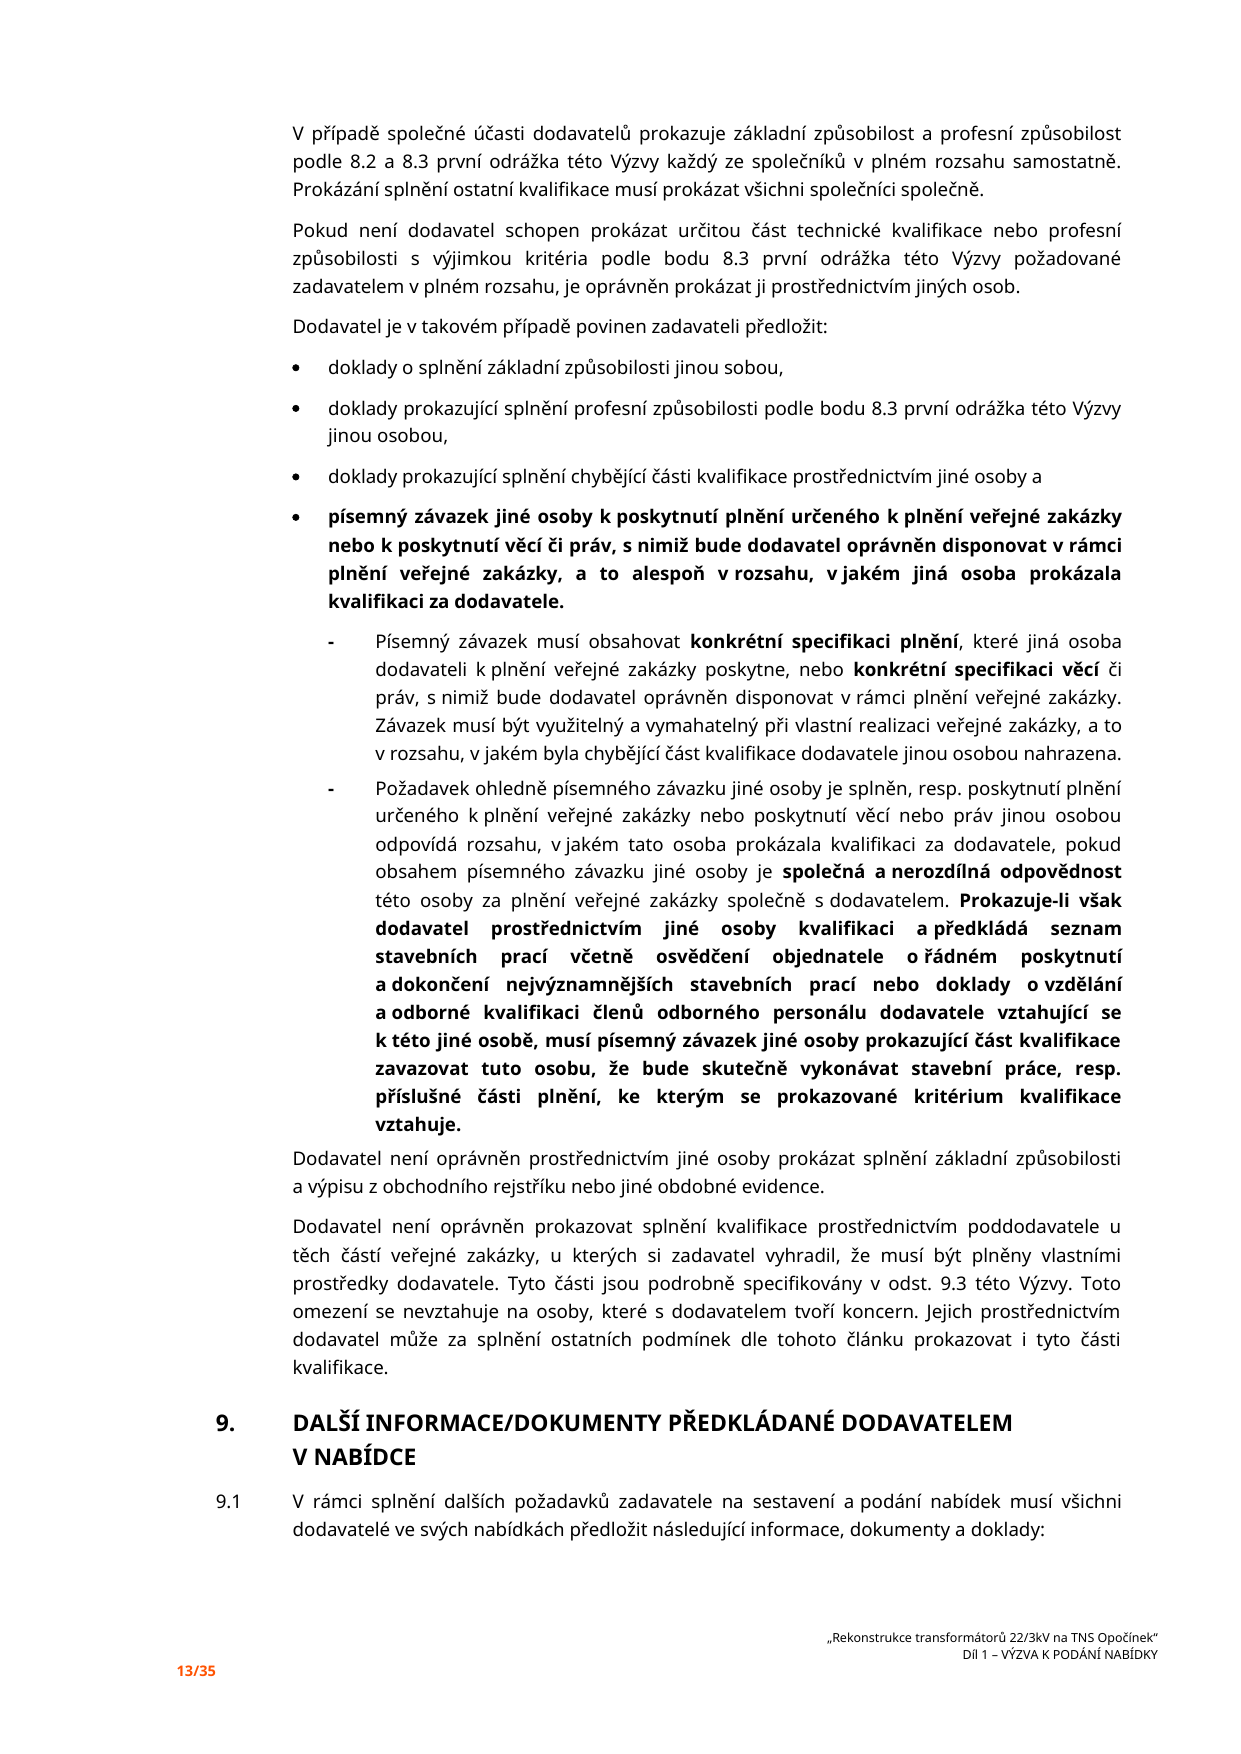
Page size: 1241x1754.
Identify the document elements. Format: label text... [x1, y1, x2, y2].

text doklady prokazující splnění chybějící části kvalifikace prostřednictvím jiné osoby a [292, 463, 1122, 489]
text Požadavek ohledně písemného závazku jiné osoby je splněn, resp. poskytnutí plnění určeného k plnění veřejné zakázky nebo poskytnutí věcí nebo práv jinou osobou odpovídá rozsahu, v jakém tato osoba prokázala kvalifikaci za dodavatele, pokud obsahem písemného závazku jiné osoby je společná a nerozdílná odpovědnost této osoby za plnění veřejné zakázky společně s dodavatelem. Prokazuje-li však dodavatel prostřednictvím jiné osoby kvalifikaci a předkládá seznam stavebních prací včetně osvědčení objednatele o řádném poskytnutí a dokončení nejvýznamnějších stavebních prací nebo doklady o vzdělání a odborné kvalifikaci členů odborného personálu dodavatele vztahující se k této jiné osobě, musí písemný závazek jiné osoby prokazující část kvalifikace zavazovat tuto osobu, že bude skutečně vykonávat stavební práce, resp. příslušné části plnění, ke kterým se prokazované kritérium kvalifikace vztahuje. [328, 775, 1122, 1137]
text DALŠÍ INFORMACE/DOKUMENTY PŘEDKLÁDANÉ DODAVATELEM V NABÍDCE [216, 1407, 1122, 1473]
text Dodavatel není oprávněn prostřednictvím jiné osoby prokázat splnění základní způsobilosti a výpisu z obchodního rejstříku nebo jiné obdobné evidence. [292, 1145, 1122, 1199]
text V případě společné účasti dodavatelů prokazuje základní způsobilost a profesní způsobilost podle 8.2 a 8.3 první odrážka této Výzvy každý ze společníků v plném rozsahu samostatně. Prokázání splnění ostatní kvalifikace musí prokázat všichni společníci společně. [292, 121, 1122, 202]
text Pokud není dodavatel schopen prokázat určitou část technické kvalifikace nebo profesní způsobilosti s výjimkou kritéria podle bodu 8.3 první odrážka této Výzvy požadované zadavatelem v plném rozsahu, je oprávněn prokázat ji prostřednictvím jiných osob. [292, 217, 1122, 299]
text Dodavatel není oprávněn prokazovat splnění kvalifikace prostřednictvím poddodavatele u těch částí veřejné zakázky, u kterých si zadavatel vyhradil, že musí být plněny vlastními prostředky dodavatele. Tyto části jsou podrobně specifikovány v odst. 9.3 této Výzvy. Toto omezení se nevztahuje na osoby, které s dodavatelem tvoří koncern. Jejich prostřednictvím dodavatel může za splnění ostatních podmínek dle tohoto článku prokazovat i tyto části kvalifikace. [292, 1214, 1122, 1379]
text písemný závazek jiné osoby k poskytnutí plnění určeného k plnění veřejné zakázky nebo k poskytnutí věcí či práv, s nimiž bude dodavatel oprávněn disponovat v rámci plnění veřejné zakázky, a to alespoň v rozsahu, v jakém jiná osoba prokázala kvalifikaci za dodavatele. [292, 504, 1122, 613]
text V rámci splnění dalších požadavků zadavatele na sestavení a podání nabídek musí všichni dodavatelé ve svých nabídkách předložit následující informace, dokumenty a doklady: [216, 1488, 1122, 1542]
text Písemný závazek musí obsahovat konkrétní specifikaci plnění, které jiná osoba dodavateli k plnění veřejné zakázky poskytne, nebo konkrétní specifikaci věcí či práv, s nimiž bude dodavatel oprávněn disponovat v rámci plnění veřejné zakázky. Závazek musí být využitelný a vymahatelný při vlastní realizaci veřejné zakázky, a to v rozsahu, v jakém byla chybějící část kvalifikace dodavatele jinou osobou nahrazena. [328, 628, 1122, 766]
text doklady prokazující splnění profesní způsobilosti podle bodu 8.3 první odrážka této Výzvy jinou osobou, [292, 395, 1122, 448]
text doklady o splnění základní způsobilosti jinou sobou, [292, 354, 1122, 380]
text Dodavatel je v takovém případě povinen zadavateli předložit: [292, 314, 1122, 339]
